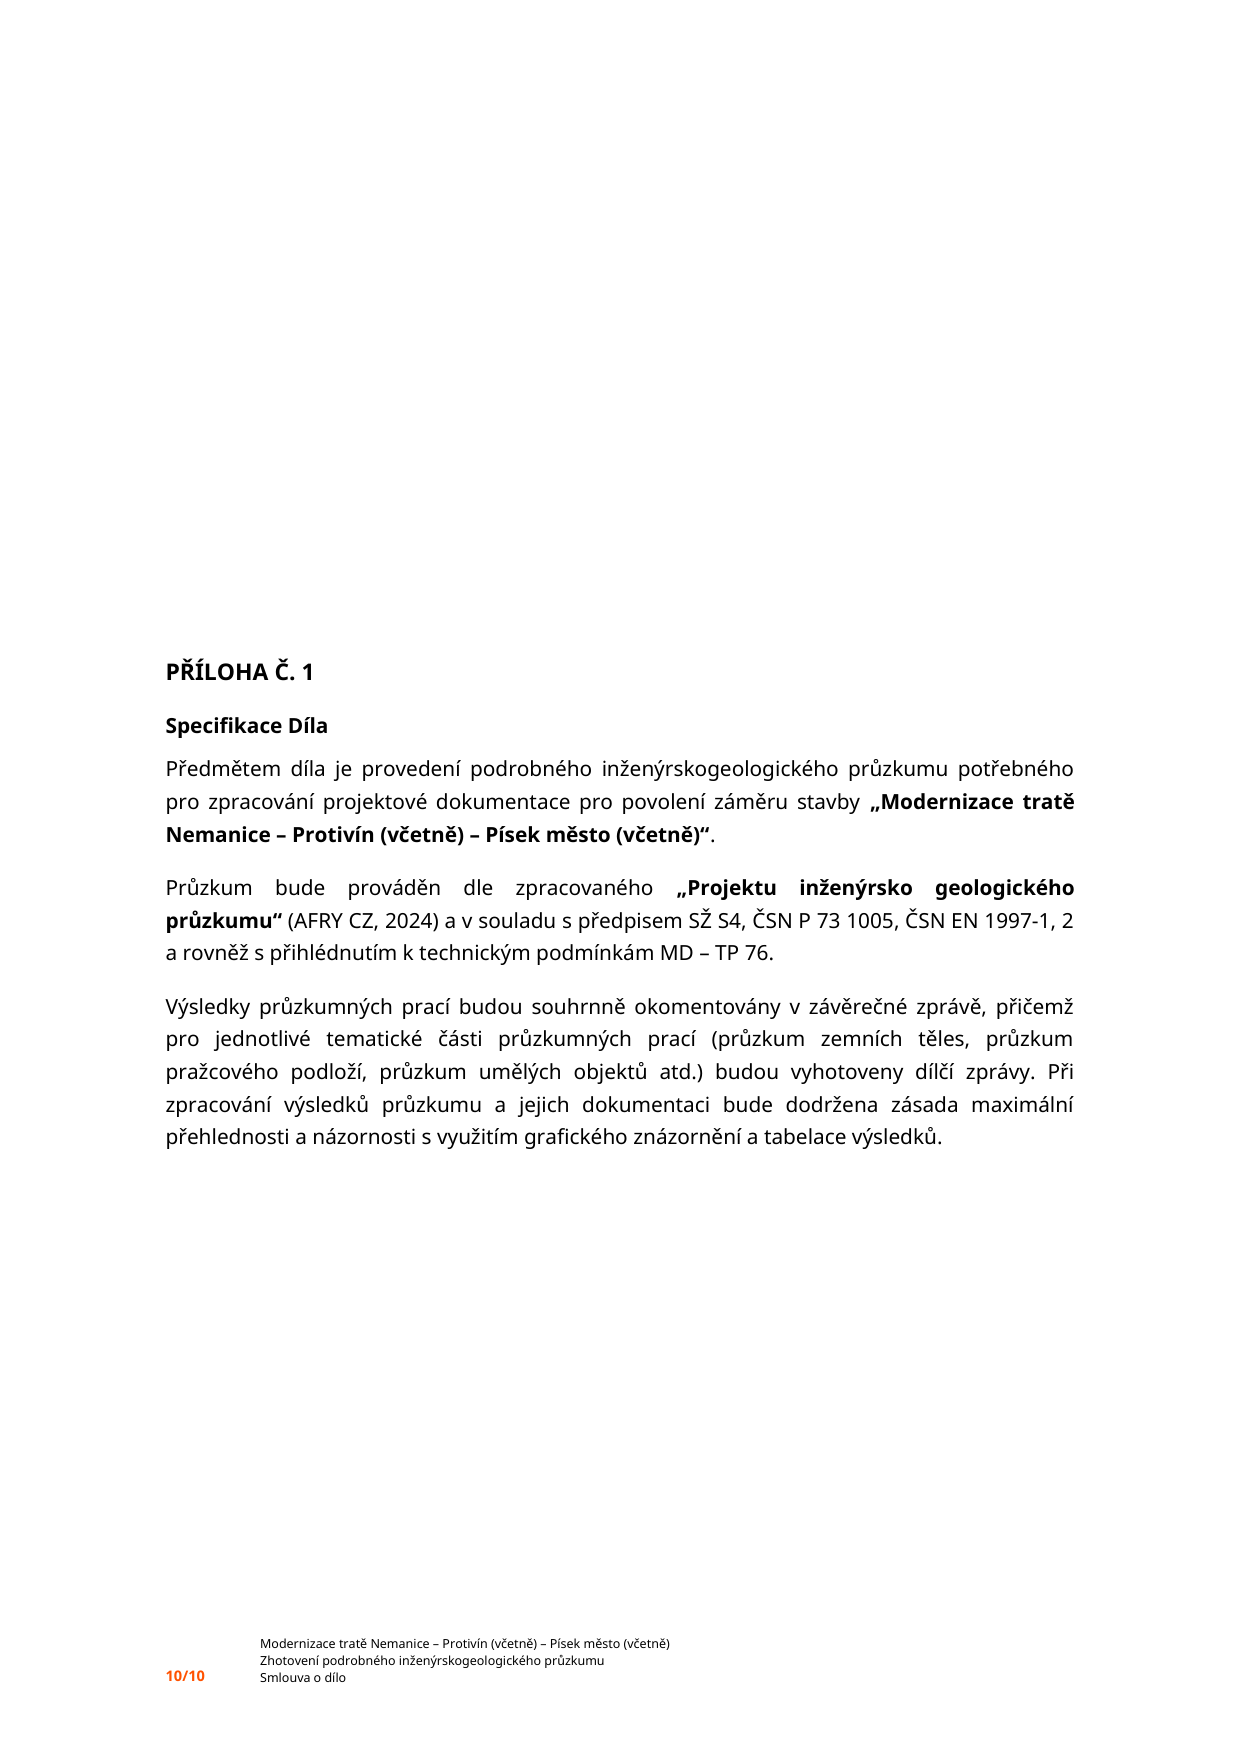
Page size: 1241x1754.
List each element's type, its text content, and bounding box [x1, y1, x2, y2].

text Výsledky průzkumných prací budou souhrnně okomentovány v závěrečné zprávě, přičemž pro jednotlivé tematické části průzkumných prací (průzkum zemních těles, průzkum pražcového podloží, průzkum umělých objektů atd.) budou vyhotoveny dílčí zprávy. Při zpracování výsledků průzkumu a jejich dokumentaci bude dodržena zásada maximální přehlednosti a názornosti s využitím grafického znázornění a tabelace výsledků. [165, 992, 1075, 1151]
text Příloha č. 1 [165, 656, 1075, 687]
text Specifikace Díla [165, 711, 1075, 739]
text Průzkum bude prováděn dle zpracovaného „Projektu inženýrsko geologického průzkumu“ (AFRY CZ, 2024) a v souladu s předpisem SŽ S4, ČSN P 73 1005, ČSN EN 1997-1, 2 a rovněž s přihlédnutím k technickým podmínkám MD – TP 76. [165, 873, 1075, 967]
text Předmětem díla je provedení podrobného inženýrskogeologického průzkumu potřebného pro zpracování projektové dokumentace pro povolení záměru stavby „Modernizace tratě Nemanice – Protivín (včetně) – Písek město (včetně)“. [165, 754, 1075, 848]
